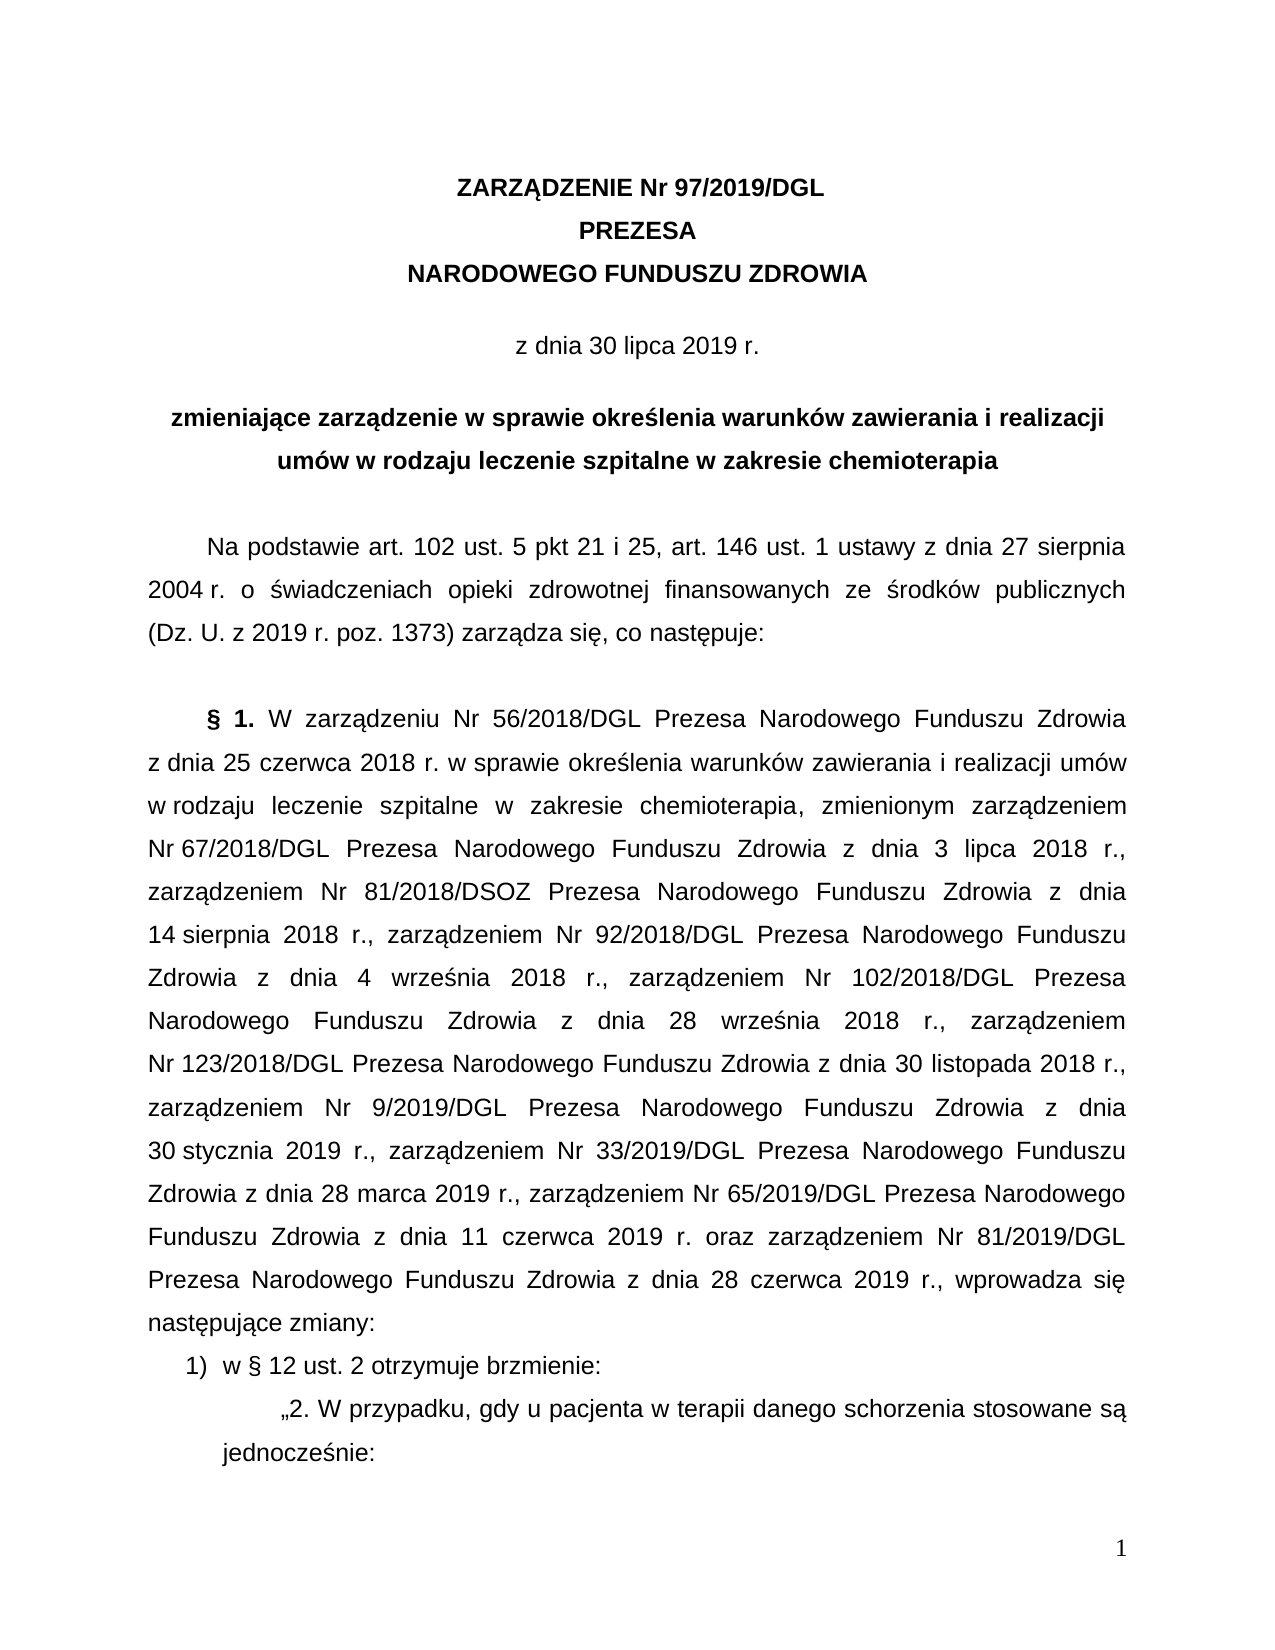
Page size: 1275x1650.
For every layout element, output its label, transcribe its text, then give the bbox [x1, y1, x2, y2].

text PREZESA [148, 216, 1127, 244]
text ZARZĄDZENIE Nr 97/2019/DGL [382, 173, 1127, 201]
subtitle Na podstawie art. 102 ust. 5 pkt 21 i 25, art. 146 ust. 1 ustawy z dnia 27 sierpnia 2004 r. o świadczeniach opieki zdrowotnej finansowanych ze środków publicznych (Dz. U. z 2019 r. poz. 1373) zarządza się, co następuje: [148, 532, 1127, 647]
text zmieniające zarządzenie w sprawie określenia warunków zawierania i realizacji umów w rodzaju leczenie szpitalne w zakresie chemioterapia [148, 403, 1127, 474]
text NARODOWEGO FUNDUSZU ZDROWIA [148, 259, 1127, 288]
text z dnia 30 lipca 2019 r. [148, 331, 1127, 359]
text § 1. W zarządzeniu Nr 56/2018/DGL Prezesa Narodowego Funduszu Zdrowia z dnia 25 czerwca 2018 r. w sprawie określenia warunków zawierania i realizacji umów w rodzaju leczenie szpitalne w zakresie chemioterapia, zmienionym zarządzeniem Nr 67/2018/DGL Prezesa Narodowego Funduszu Zdrowia z dnia 3 lipca 2018 r., zarządzeniem Nr 81/2018/DSOZ Prezesa Narodowego Funduszu Zdrowia z dnia 14 sierpnia 2018 r., zarządzeniem Nr 92/2018/DGL Prezesa Narodowego Funduszu Zdrowia z dnia 4 września 2018 r., zarządzeniem Nr 102/2018/DGL Prezesa Narodowego Funduszu Zdrowia z dnia 28 września 2018 r., zarządzeniem Nr 123/2018/DGL Prezesa Narodowego Funduszu Zdrowia z dnia 30 listopada 2018 r., zarządzeniem Nr 9/2019/DGL Prezesa Narodowego Funduszu Zdrowia z dnia 30 stycznia 2019 r., zarządzeniem Nr 33/2019/DGL Prezesa Narodowego Funduszu Zdrowia z dnia 28 marca 2019 r., zarządzeniem Nr 65/2019/DGL Prezesa Narodowego Funduszu Zdrowia z dnia 11 czerwca 2019 r. oraz zarządzeniem Nr 81/2019/DGL Prezesa Narodowego Funduszu Zdrowia z dnia 28 czerwca 2019 r., wprowadza się następujące zmiany: [148, 704, 1127, 1337]
list w § 12 ust. 2 otrzymuje brzmienie: [185, 1351, 1127, 1380]
list „2. W przypadku, gdy u pacjenta w terapii danego schorzenia stosowane są jednocześnie: [223, 1394, 1127, 1466]
